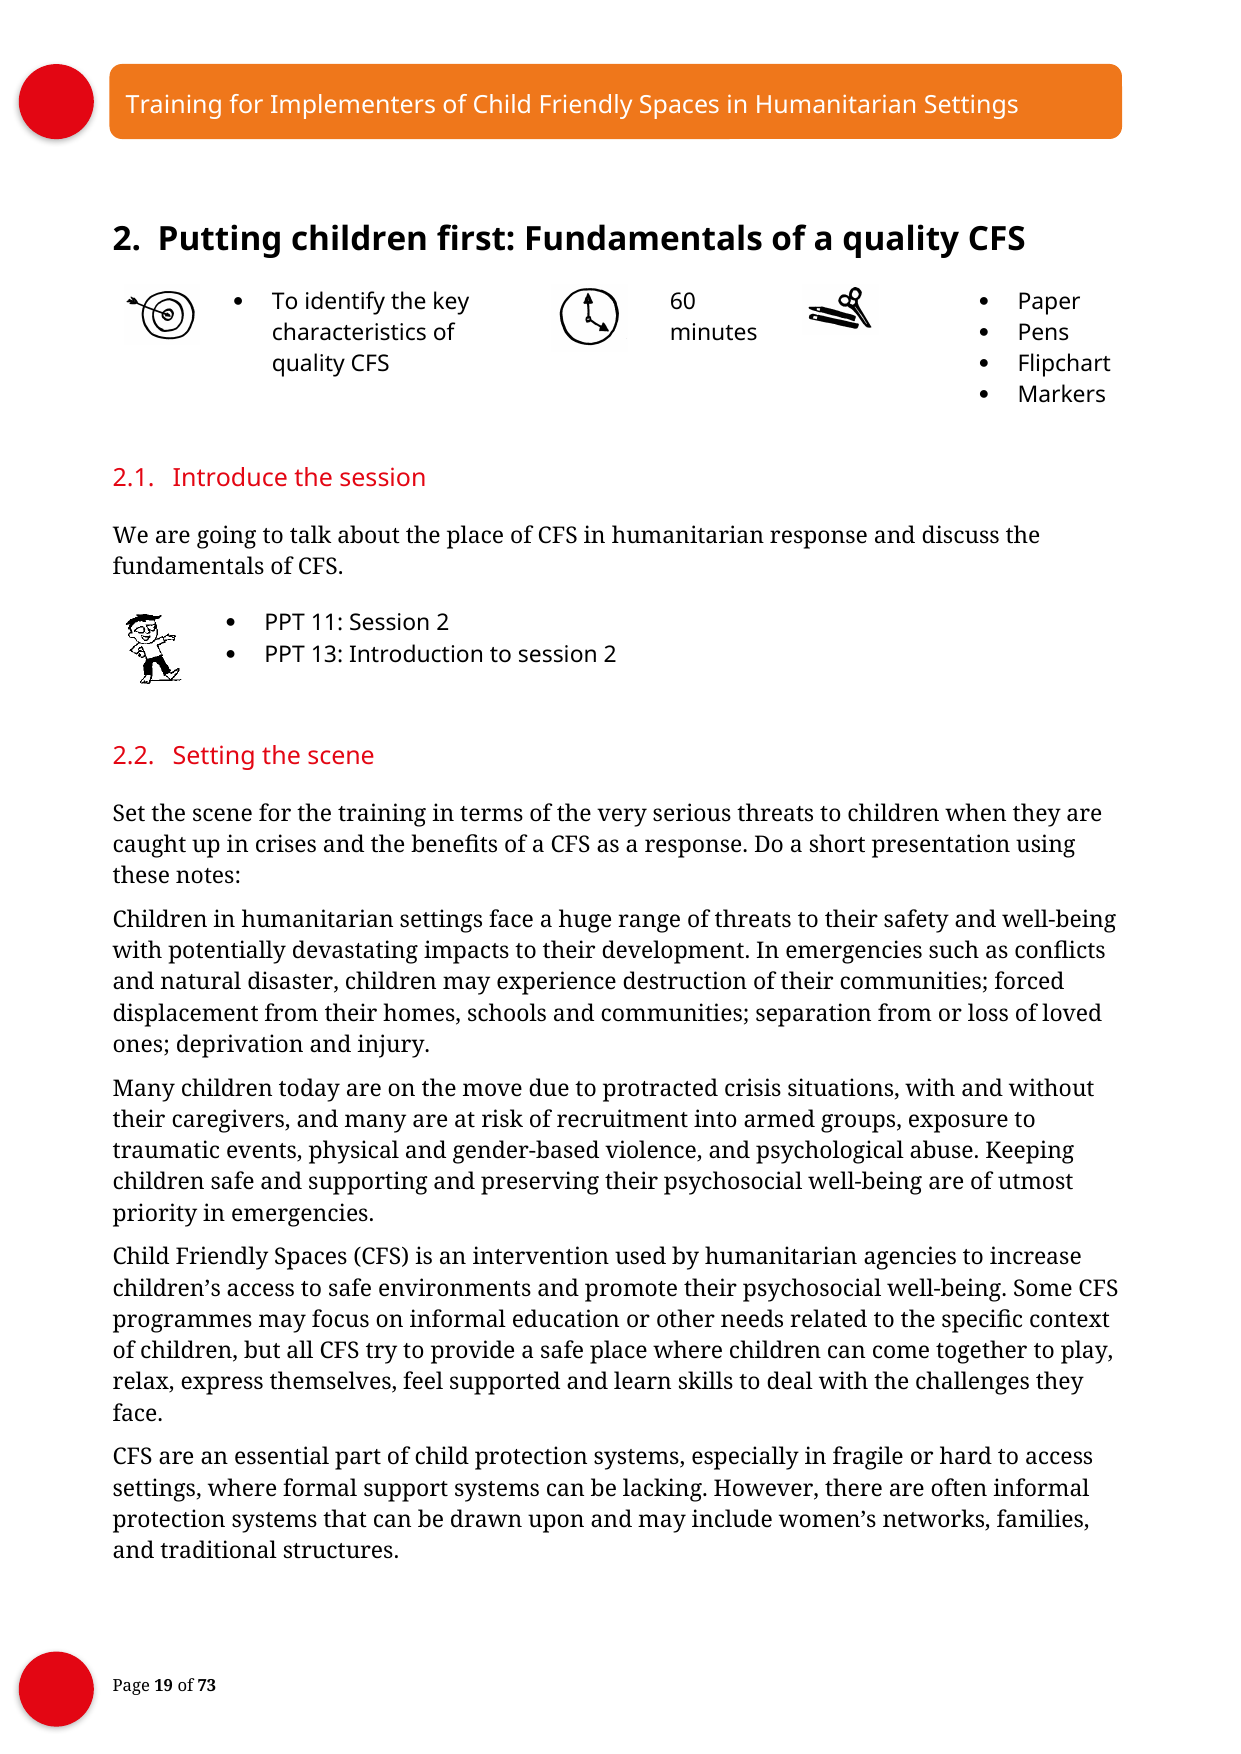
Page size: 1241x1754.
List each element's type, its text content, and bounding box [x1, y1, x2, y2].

table_header To identify the key characteristics of quality CFS [223, 272, 540, 422]
table_header [113, 272, 223, 422]
table_header 60 minutes [658, 272, 791, 422]
table_header [791, 272, 968, 422]
picture [123, 606, 184, 688]
picture [123, 284, 201, 345]
subtitle Introduce the session [112, 460, 1128, 494]
table_header Paper Pens Flipchart Markers [969, 272, 1127, 422]
text Children in humanitarian settings face a huge range of threats to their safety and well-being with potentially devastating impacts to their development. In emergencies such as conflicts and natural disaster, children may experience destruction of their communities; forced displacement from their homes, schools and communities; separation from or loss of loved ones; deprivation and injury. [112, 903, 1128, 1059]
subtitle Setting the scene [112, 737, 1128, 772]
table_header PPT 11: Session 2 PPT 13: Introduction to session 2 [215, 594, 1127, 700]
picture [551, 284, 629, 352]
table_header [113, 594, 215, 700]
text We are going to talk about the place of CFS in humanitarian response and discuss the fundamentals of CFS. [112, 519, 1128, 581]
table_header [540, 272, 658, 422]
subtitle Putting children first: Fundamentals of a quality CFS [112, 214, 1128, 260]
text Child Friendly Spaces (CFS) is an intervention used by humanitarian agencies to increase children’s access to safe environments and promote their psychosocial well-being. Some CFS programmes may focus on informal education or other needs related to the specific context of children, but all CFS try to provide a safe place where children can come together to play, relax, express themselves, feel supported and learn skills to deal with the challenges they face. [112, 1240, 1128, 1428]
text Many children today are on the move due to protracted crisis situations, with and without their caregivers, and many are at risk of recruitment into armed groups, exposure to traumatic events, physical and gender-based violence, and psychological abuse. Keeping children safe and supporting and preserving their psychosocial well-being are of utmost priority in emergencies. [112, 1072, 1128, 1228]
text Set the scene for the training in terms of the very serious threats to children when they are caught up in crises and the benefits of a CFS as a response. Do a short presentation using these notes: [112, 797, 1128, 890]
picture [802, 284, 880, 335]
text CFS are an essential part of child protection systems, especially in fragile or hard to access settings, where formal support systems can be lacking. However, there are often informal protection systems that can be drawn upon and may include women’s networks, families, and traditional structures. [112, 1440, 1128, 1565]
